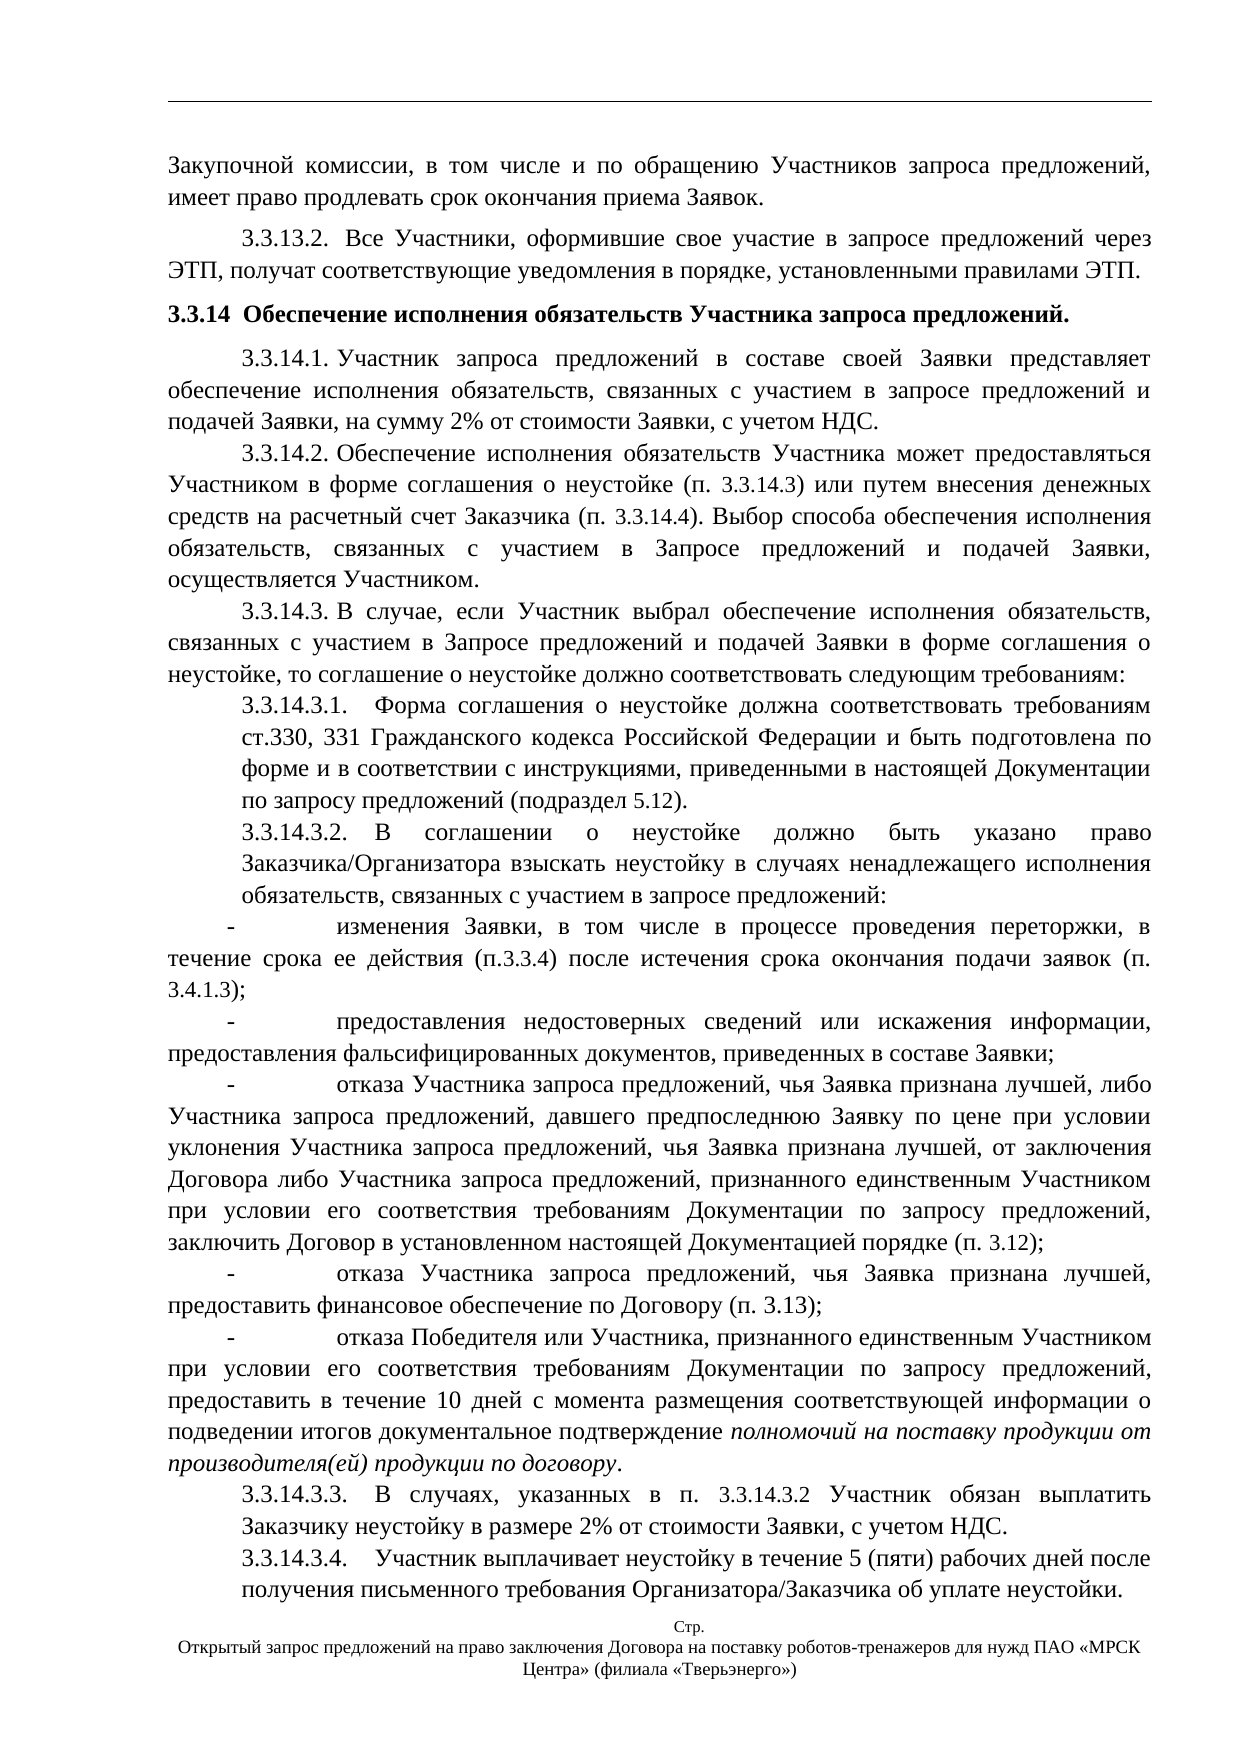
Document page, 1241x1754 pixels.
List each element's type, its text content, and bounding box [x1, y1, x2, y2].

subtitle Обеспечение исполнения обязательств Участника запроса предложений. [168, 299, 1152, 328]
list В соглашении о неустойке должно быть указано право Заказчика/Организатора взыскать неустойку в случаях ненадлежащего исполнения обязательств, связанных с участием в запросе предложений: [241, 817, 1152, 908]
list Участник выплачивает неустойку в течение 5 (пяти) рабочих дней после получения письменного требования Организатора/Заказчика об уплате неустойки. [241, 1543, 1152, 1603]
list отказа Участника запроса предложений, чья Заявка признана лучшей, либо Участника запроса предложений, давшего предпоследнюю Заявку по цене при условии уклонения Участника запроса предложений, чья Заявка признана лучшей, от заключения Договора либо Участника запроса предложений, признанного единственным Участником при условии его соответствия требованиям Документации по запросу предложений, заключить Договор в установленном настоящей Документацией порядке (п. 3.12); [168, 1069, 1152, 1256]
list отказа Участника запроса предложений, чья Заявка признана лучшей, предоставить финансовое обеспечение по Договору (п. 3.13); [168, 1258, 1152, 1319]
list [168, 150, 1152, 210]
list Форма соглашения о неустойке должна соответствовать требованиям ст.330, 331 Гражданского кодекса Российской Федерации и быть подготовлена по форме и в соответствии с инструкциями, приведенными в настоящей Документации по запросу предложений (подраздел 5.12). [241, 690, 1152, 814]
list В случаях, указанных в п. 3.3.14.3.2 Участник обязан выплатить Заказчику неустойку в размере 2% от стоимости Заявки, с учетом НДС. [241, 1479, 1152, 1540]
list предоставления недостоверных сведений или искажения информации, предоставления фальсифицированных документов, приведенных в составе Заявки; [168, 1006, 1152, 1066]
list Обеспечение исполнения обязательств Участника может предоставляться Участником в форме соглашения о неустойке (п. 3.3.14.3) или путем внесения денежных средств на расчетный счет Заказчика (п. 3.3.14.4). Выбор способа обеспечения исполнения обязательств, связанных с участием в Запросе предложений и подачей Заявки, осуществляется Участником. [168, 438, 1152, 593]
list В случае, если Участник выбрал обеспечение исполнения обязательств, связанных с участием в Запросе предложений и подачей Заявки в форме соглашения о неустойке, то соглашение о неустойке должно соответствовать следующим требованиям: [168, 596, 1152, 688]
list изменения Заявки, в том числе в процессе проведения переторжки, в течение срока ее действия (п.3.3.4) после истечения срока окончания подачи заявок (п. 3.4.1.3); [168, 911, 1152, 1003]
list Участник запроса предложений в составе своей Заявки представляет обеспечение исполнения обязательств, связанных с участием в запросе предложений и подачей Заявки, на сумму 2% от стоимости Заявки, с учетом НДС. [168, 343, 1152, 435]
list отказа Победителя или Участника, признанного единственным Участником при условии его соответствия требованиям Документации по запросу предложений, предоставить в течение 10 дней с момента размещения соответствующей информации о подведении итогов документальное подтверждение полномочий на поставку продукции от производителя(ей) продукции по договору. [168, 1322, 1152, 1477]
list Все Участники, оформившие свое участие в запросе предложений через ЭТП, получат соответствующие уведомления в порядке, установленными правилами ЭТП. [168, 223, 1152, 284]
